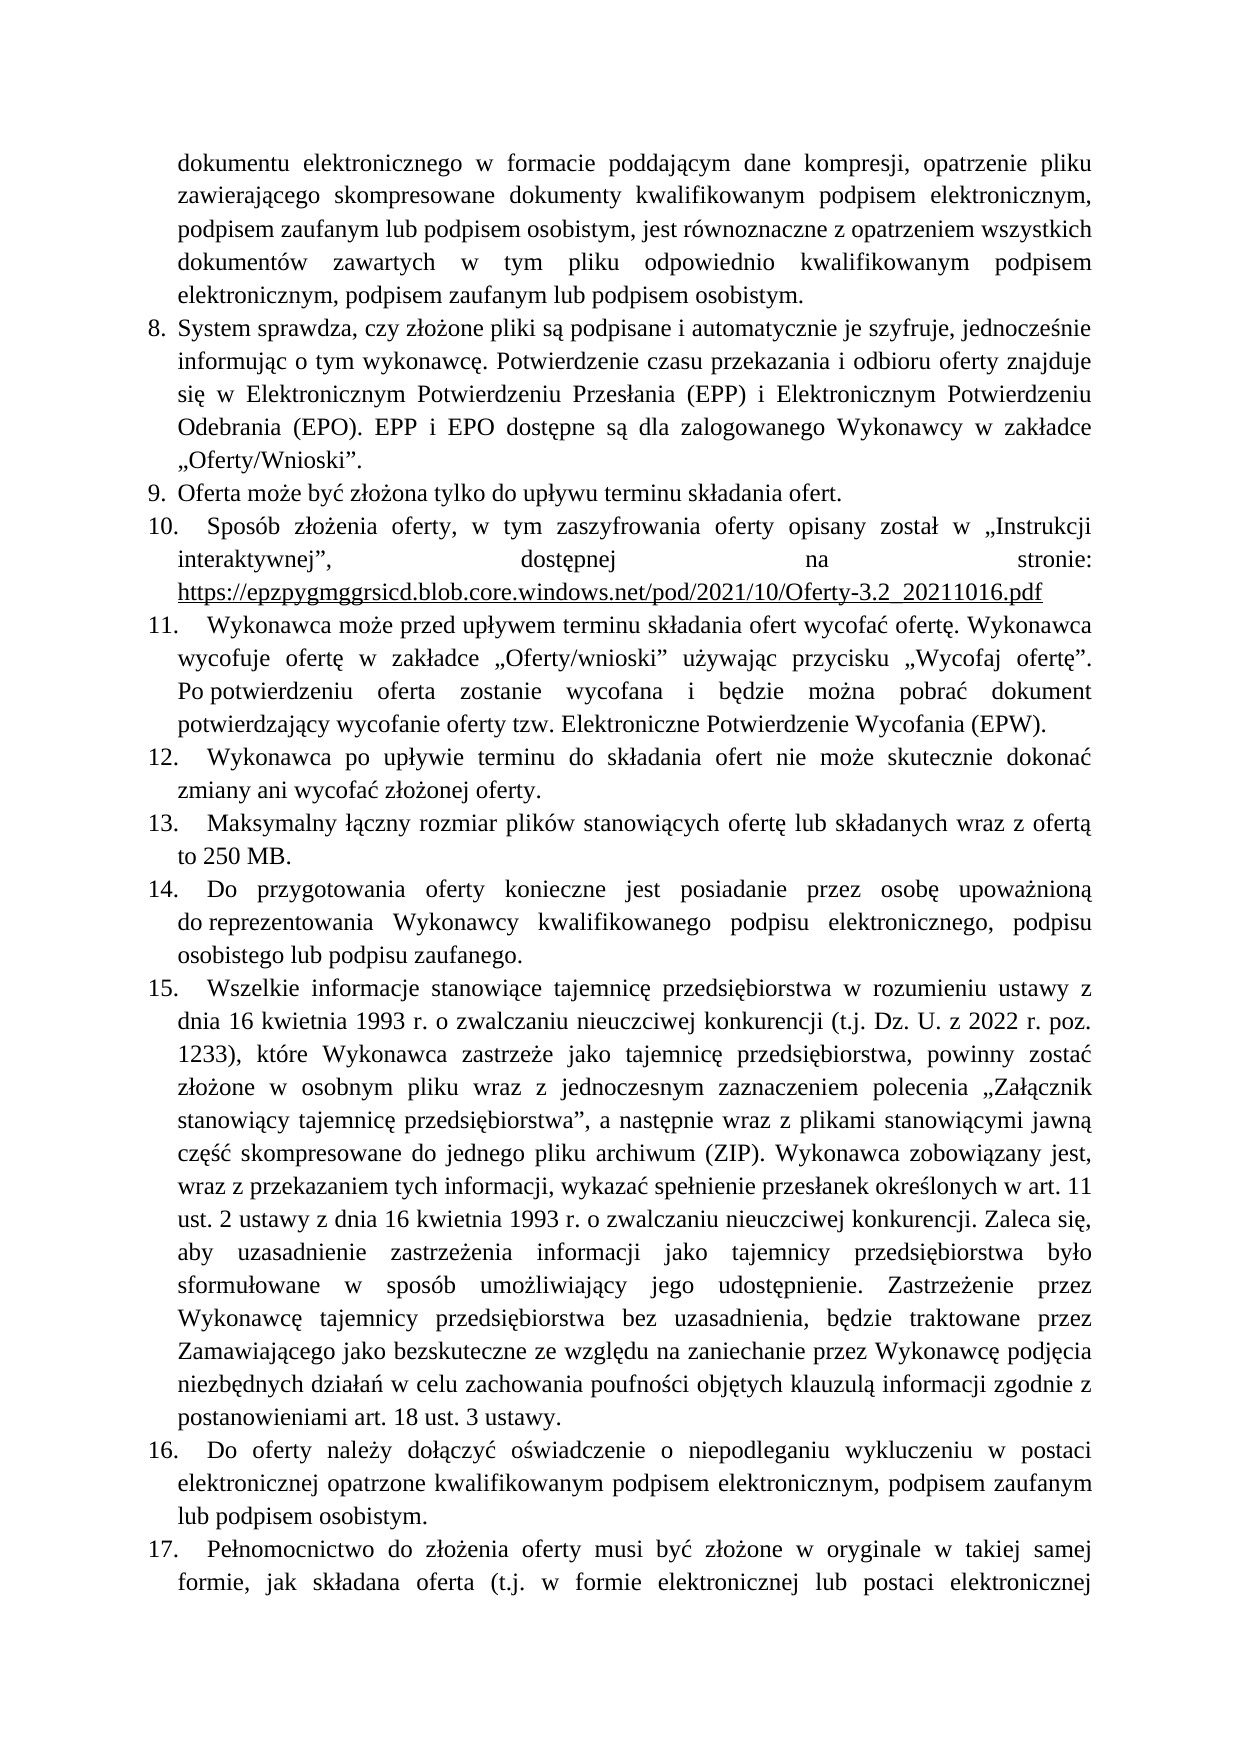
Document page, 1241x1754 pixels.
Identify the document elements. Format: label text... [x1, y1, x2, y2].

list System sprawdza, czy złożone pliki są podpisane i automatycznie je szyfruje, jednocześnie informując o tym wykonawcę. Potwierdzenie czasu przekazania i odbioru oferty znajduje się w Elektronicznym Potwierdzeniu Przesłania (EPP) i Elektronicznym Potwierdzeniu Odebrania (EPO). EPP i EPO dostępne są dla zalogowanego Wykonawcy w zakładce „Oferty/Wnioski”. [148, 313, 1093, 473]
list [148, 148, 1093, 308]
list Do przygotowania oferty konieczne jest posiadanie przez osobę upoważnioną do reprezentowania Wykonawcy kwalifikowanego podpisu elektronicznego, podpisu osobistego lub podpisu zaufanego. [148, 874, 1093, 969]
list Oferta może być złożona tylko do upływu terminu składania ofert. [148, 478, 1093, 507]
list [148, 1534, 1093, 1596]
list Do oferty należy dołączyć oświadczenie o niepodleganiu wykluczeniu w postaci elektronicznej opatrzone kwalifikowanym podpisem elektronicznym, podpisem zaufanym lub podpisem osobistym. [148, 1435, 1093, 1530]
list Wykonawca może przed upływem terminu składania ofert wycofać ofertę. Wykonawca wycofuje ofertę w zakładce „Oferty/wnioski” używając przycisku „Wycofaj ofertę”. Po potwierdzeniu oferta zostanie wycofana i będzie można pobrać dokument potwierdzający wycofanie oferty tzw. Elektroniczne Potwierdzenie Wycofania (EPW). [148, 610, 1093, 738]
list Wykonawca po upływie terminu do składania ofert nie może skutecznie dokonać zmiany ani wycofać złożonej oferty. [148, 742, 1093, 804]
list Maksymalny łączny rozmiar plików stanowiących ofertę lub składanych wraz z ofertą to 250 MB. [148, 808, 1093, 870]
list Wszelkie informacje stanowiące tajemnicę przedsiębiorstwa w rozumieniu ustawy z dnia 16 kwietnia 1993 r. o zwalczaniu nieuczciwej konkurencji (t.j. Dz. U. z 2022 r. poz. 1233), które Wykonawca zastrzeże jako tajemnicę przedsiębiorstwa, powinny zostać złożone w osobnym pliku wraz z jednoczesnym zaznaczeniem polecenia „Załącznik stanowiący tajemnicę przedsiębiorstwa”, a następnie wraz z plikami stanowiącymi jawną część skompresowane do jednego pliku archiwum (ZIP). Wykonawca zobowiązany jest, wraz z przekazaniem tych informacji, wykazać spełnienie przesłanek określonych w art. 11 ust. 2 ustawy z dnia 16 kwietnia 1993 r. o zwalczaniu nieuczciwej konkurencji. Zaleca się, aby uzasadnienie zastrzeżenia informacji jako tajemnicy przedsiębiorstwa było sformułowane w sposób umożliwiający jego udostępnienie. Zastrzeżenie przez Wykonawcę tajemnicy przedsiębiorstwa bez uzasadnienia, będzie traktowane przez Zamawiającego jako bezskuteczne ze względu na zaniechanie przez Wykonawcę podjęcia niezbędnych działań w celu zachowania poufności objętych klauzulą informacji zgodnie z postanowieniami art. 18 ust. 3 ustawy. [148, 973, 1093, 1431]
list Sposób złożenia oferty, w tym zaszyfrowania oferty opisany został w „Instrukcji interaktywnej”, dostępnej na stronie: https://epzpygmggrsicd.blob.core.windows.net/pod/2021/10/Oferty-3.2_20211016.pdf [148, 511, 1093, 606]
